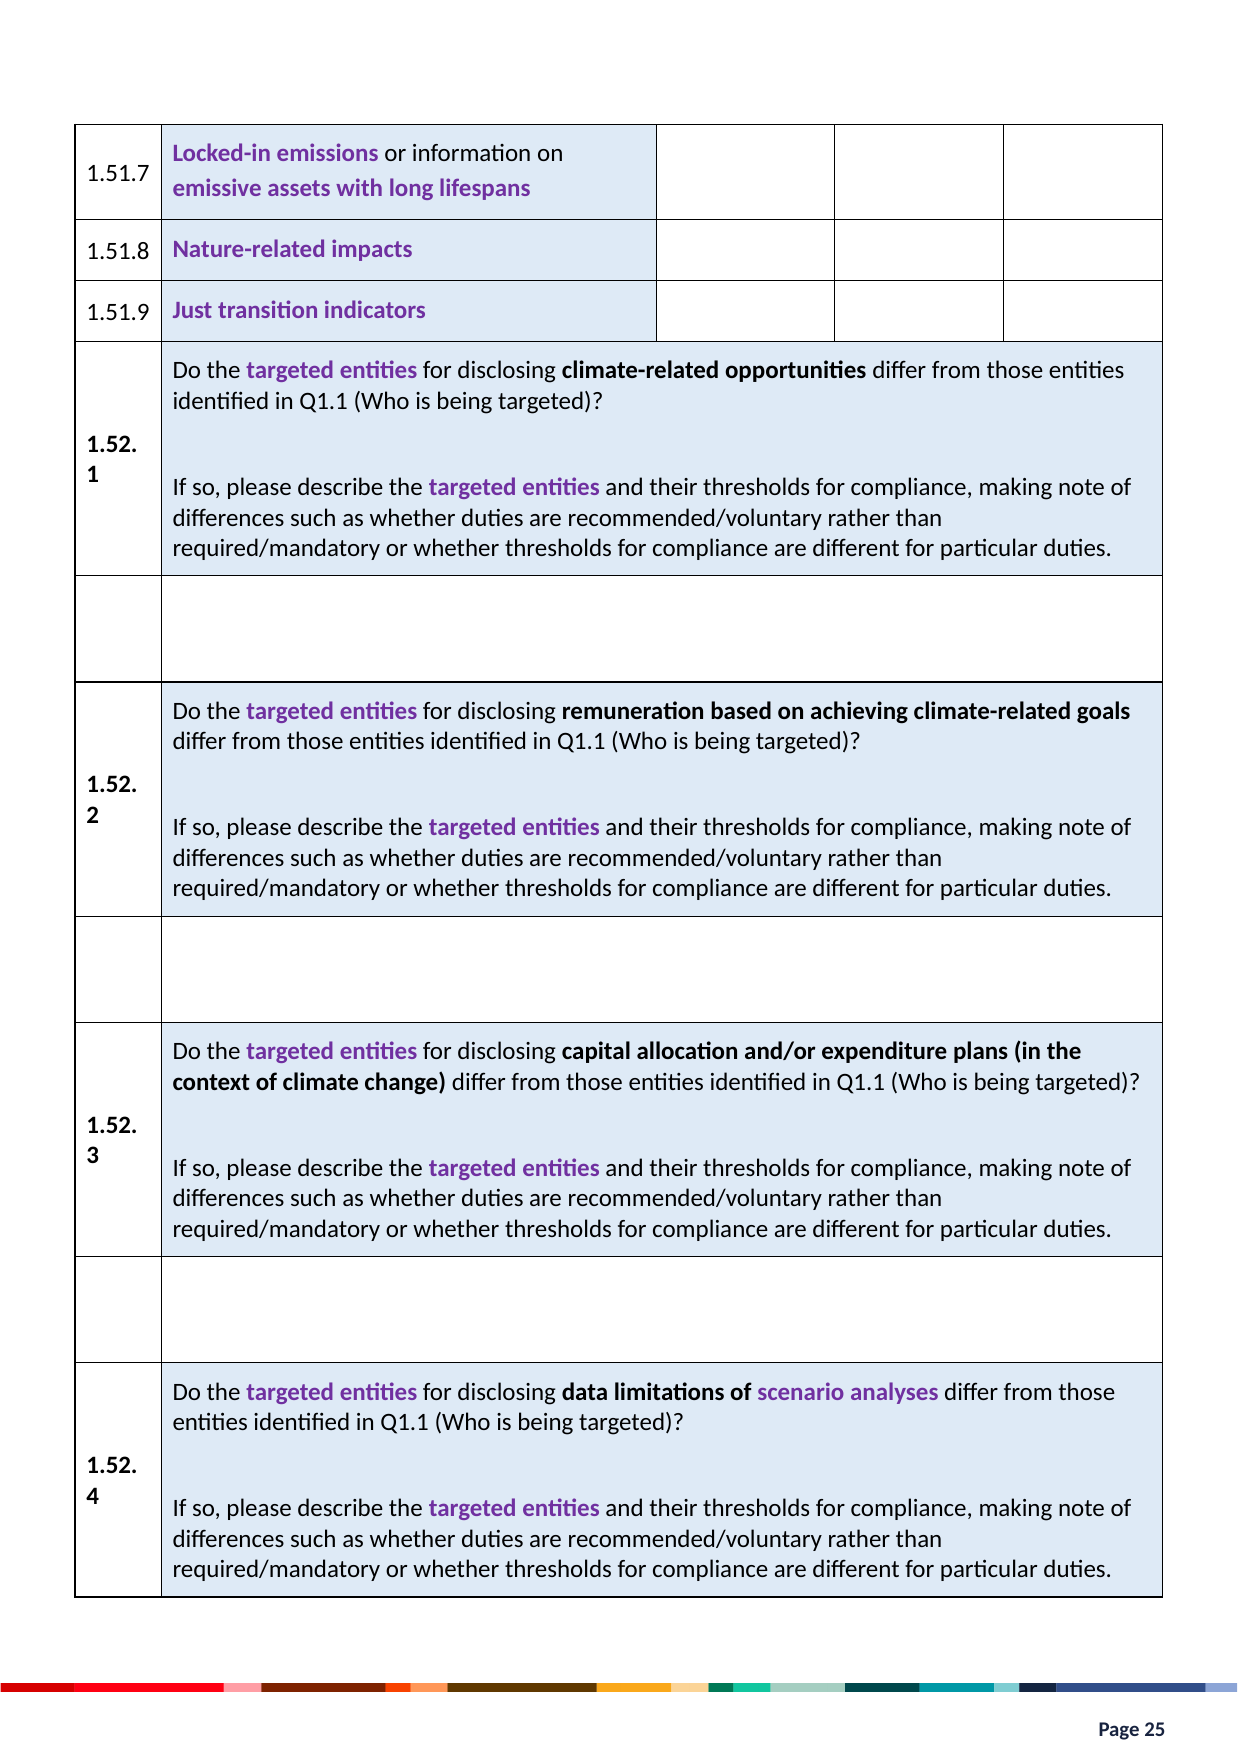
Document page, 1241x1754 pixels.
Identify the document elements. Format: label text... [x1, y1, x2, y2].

table_cell [835, 281, 1003, 341]
table_cell [162, 917, 1162, 1022]
table_cell 1.52.2 [76, 683, 161, 916]
table_cell Do the targeted entities for disclosing data limitations of scenario analyses differ from those entities identified in Q1.1 (Who is being targeted)? If so, please describe the targeted entities and their thresholds for compliance, making note of differences such as whether duties are recommended/voluntary rather than required/mandatory or whether thresholds for compliance are different for particular duties. [162, 1363, 1162, 1596]
table_cell 1.52.4 [76, 1363, 161, 1596]
picture [0, 1683, 1236, 1692]
table_cell [162, 1257, 1162, 1362]
table_cell Nature-related impacts [162, 220, 656, 280]
table_cell Do the targeted entities for disclosing capital allocation and/or expenditure plans (in the context of climate change) differ from those entities identified in Q1.1 (Who is being targeted)? If so, please describe the targeted entities and their thresholds for compliance, making note of differences such as whether duties are recommended/voluntary rather than required/mandatory or whether thresholds for compliance are different for particular duties. [162, 1023, 1162, 1256]
table_cell Locked-in emissions or information on emissive assets with long lifespans [162, 125, 656, 219]
table_cell 1.52.3 [76, 1023, 161, 1256]
table_cell [1004, 125, 1162, 219]
table_cell [1004, 220, 1162, 280]
table_cell [1004, 281, 1162, 341]
table_cell Do the targeted entities for disclosing climate-related opportunities differ from those entities identified in Q1.1 (Who is being targeted)? If so, please describe the targeted entities and their thresholds for compliance, making note of differences such as whether duties are recommended/voluntary rather than required/mandatory or whether thresholds for compliance are different for particular duties. [162, 342, 1162, 575]
table_cell [657, 281, 834, 341]
table_cell 1.51.7 [76, 125, 161, 219]
table_cell [76, 1257, 161, 1362]
table_cell [657, 220, 834, 280]
table_cell 1.51.8 [76, 220, 161, 280]
table_cell [76, 576, 161, 681]
table_cell [162, 576, 1162, 681]
table_cell 1.51.9 [76, 281, 161, 341]
table_cell Just transition indicators [162, 281, 656, 341]
table_cell 1.52.1 [76, 342, 161, 575]
table_cell [835, 125, 1003, 219]
table_cell Do the targeted entities for disclosing remuneration based on achieving climate-related goals differ from those entities identified in Q1.1 (Who is being targeted)? If so, please describe the targeted entities and their thresholds for compliance, making note of differences such as whether duties are recommended/voluntary rather than required/mandatory or whether thresholds for compliance are different for particular duties. [162, 683, 1162, 916]
table_cell [657, 125, 834, 219]
table_cell [835, 220, 1003, 280]
table_cell [76, 917, 161, 1022]
